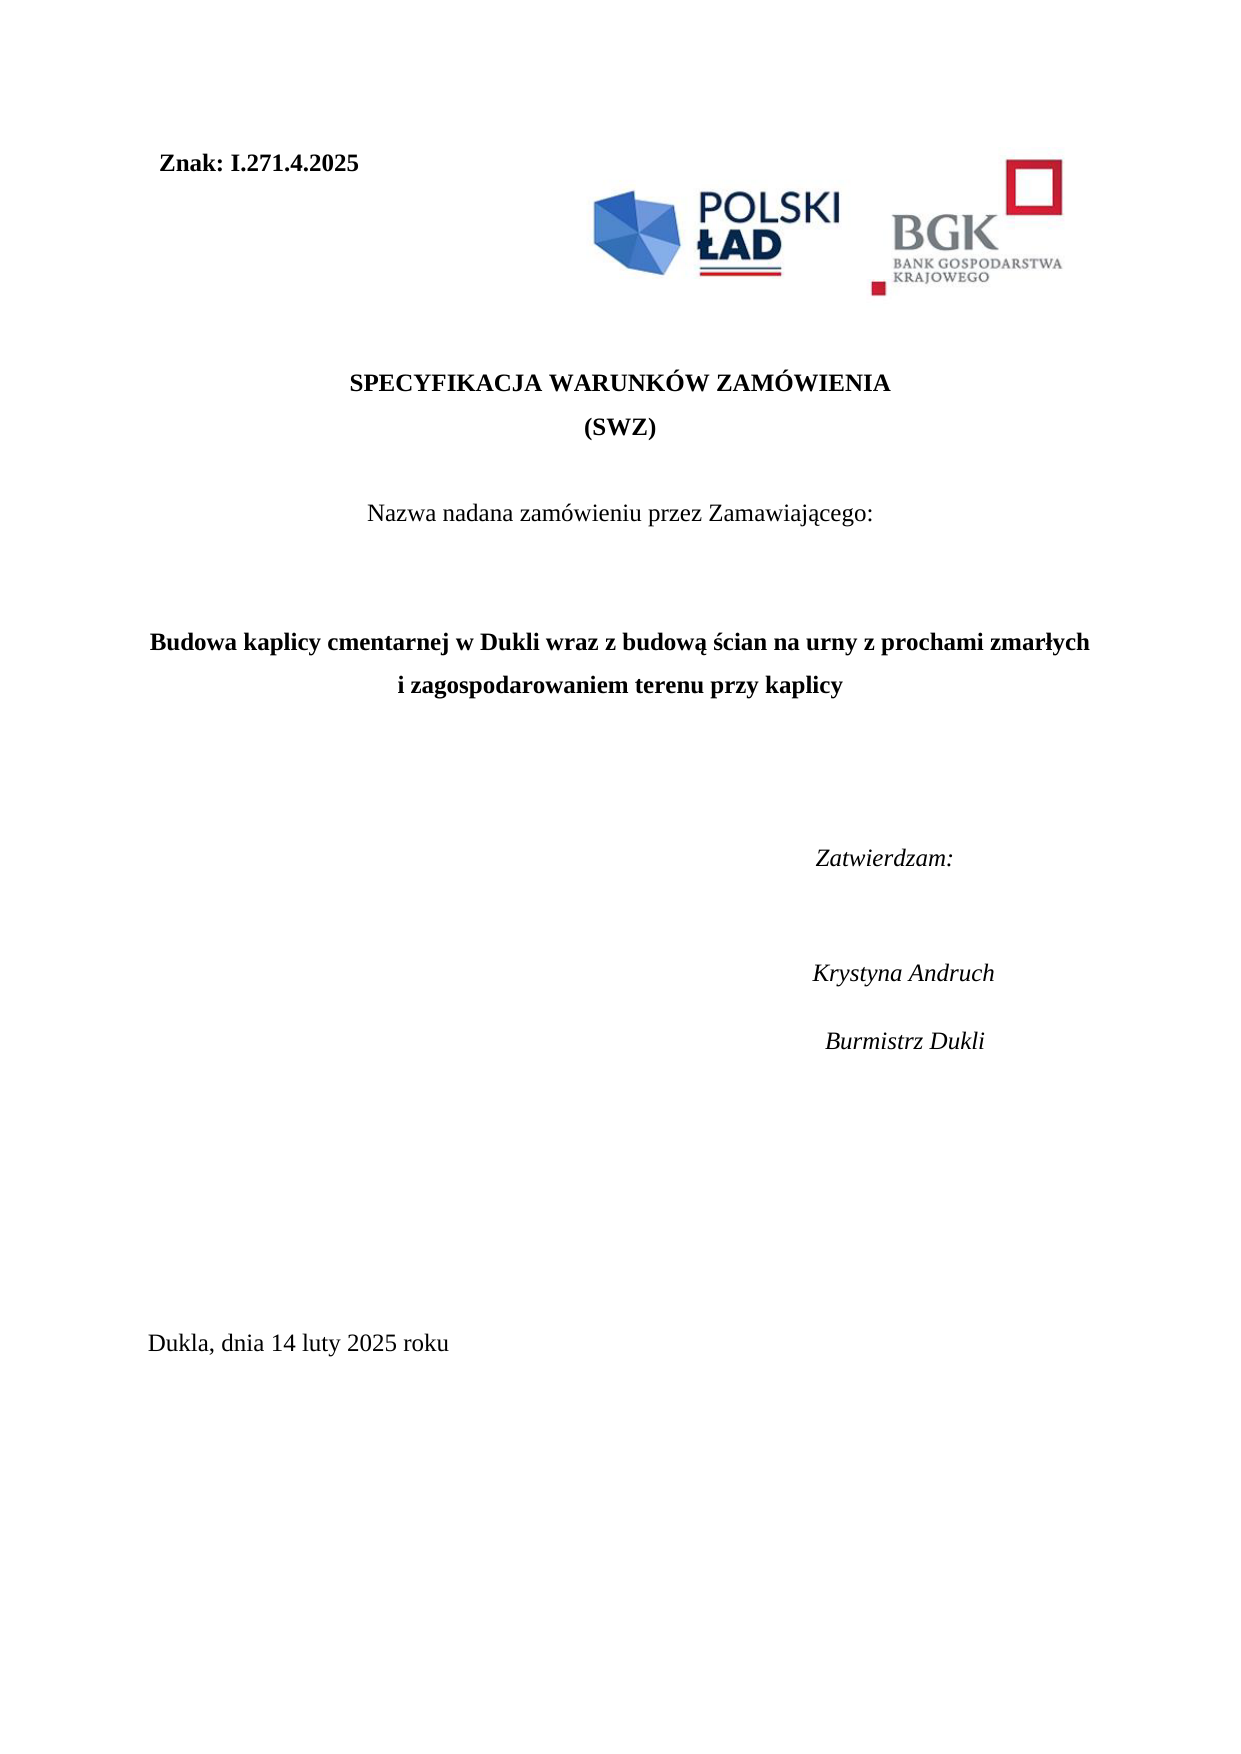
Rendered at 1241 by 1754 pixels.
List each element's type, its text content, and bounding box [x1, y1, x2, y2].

text Krystyna Andruch [148, 958, 1093, 987]
text Zatwierdzam: [148, 843, 1093, 872]
text (SWZ) [148, 412, 1093, 440]
table_header Znak: I.271.4.2025 [148, 148, 1178, 201]
text SPECYFIKACJA WARUNKÓW ZAMÓWIENIA [148, 368, 1093, 397]
text Dukla, dnia 14 luty 2025 roku [148, 1328, 1093, 1357]
text Nazwa nadana zamówieniu przez Zamawiającego: [148, 498, 1093, 527]
text Budowa kaplicy cmentarnej w Dukli wraz z budową ścian na urny z prochami zmarłych i zagospodarowaniem terenu przy kaplicy [148, 627, 1093, 699]
text Burmistrz Dukli [148, 1026, 1093, 1055]
